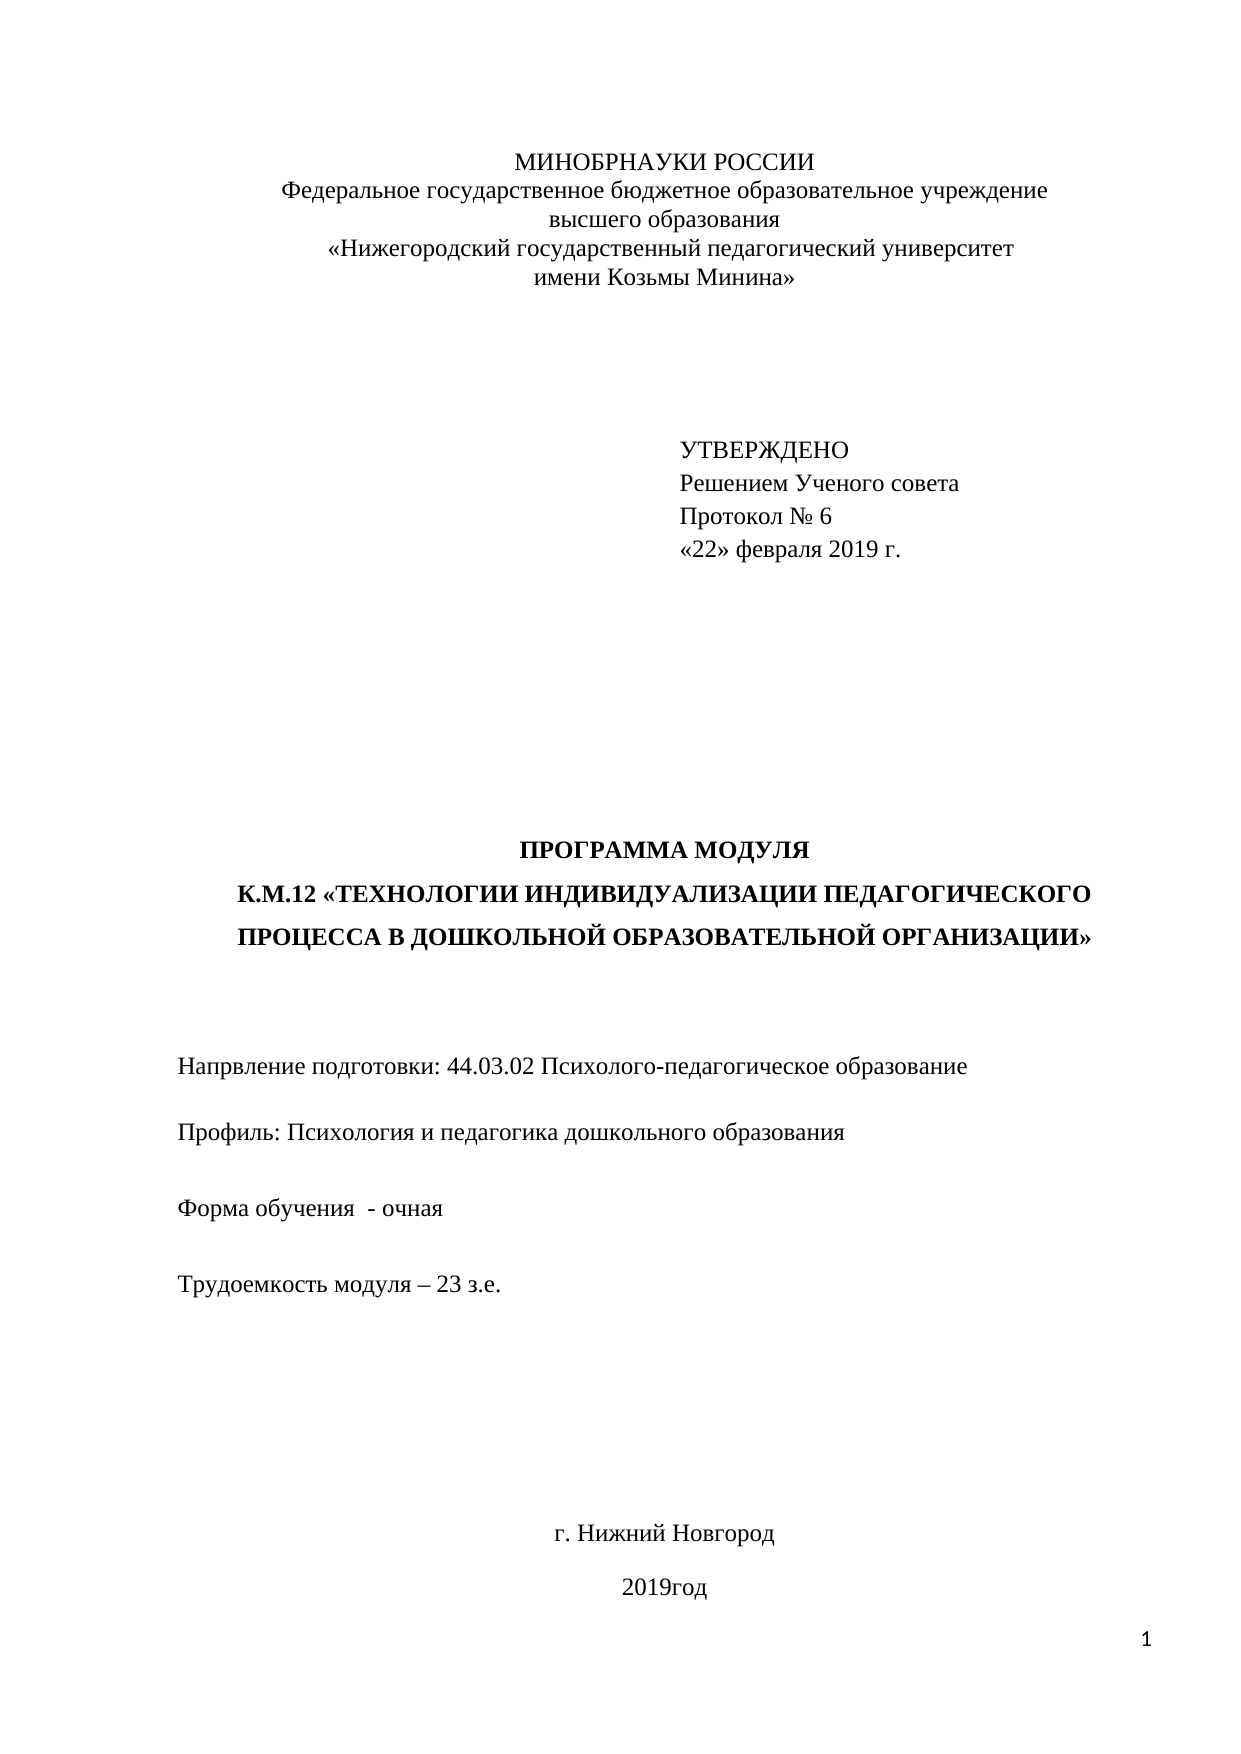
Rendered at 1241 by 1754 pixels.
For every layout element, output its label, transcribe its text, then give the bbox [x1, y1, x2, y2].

text Трудоемкость модуля – 23 з.е. [177, 1269, 1152, 1298]
text 2019год [177, 1572, 1152, 1601]
text МИНОБРНАУКИ РОССИИ [177, 147, 1152, 176]
text программа модуля [177, 836, 1152, 864]
text «Нижегородский государственный педагогический университет [177, 233, 1152, 262]
text Напрвление подготовки: 44.03.02 Психолого-педагогическое образование [177, 1051, 1152, 1080]
text К.М.12 «Технологии индивидуализации педагогического процесса в дошкольной образовательной организации» [177, 879, 1152, 951]
text «22» февраля 2019 г. [679, 534, 1152, 563]
text Профиль: Психология и педагогика дошкольного образования [177, 1117, 1152, 1146]
text имени Козьмы Минина» [177, 262, 1152, 291]
text Федеральное государственное бюджетное образовательное учреждение [177, 176, 1152, 204]
text Решением Ученого совета [679, 468, 1152, 497]
text г. Нижний Новгород [177, 1518, 1152, 1547]
text УТВЕРЖДЕНО [679, 435, 1152, 464]
text высшего образования [177, 204, 1152, 233]
text Протокол № 6 [679, 501, 1152, 530]
text Форма обучения - очная [177, 1193, 1152, 1222]
